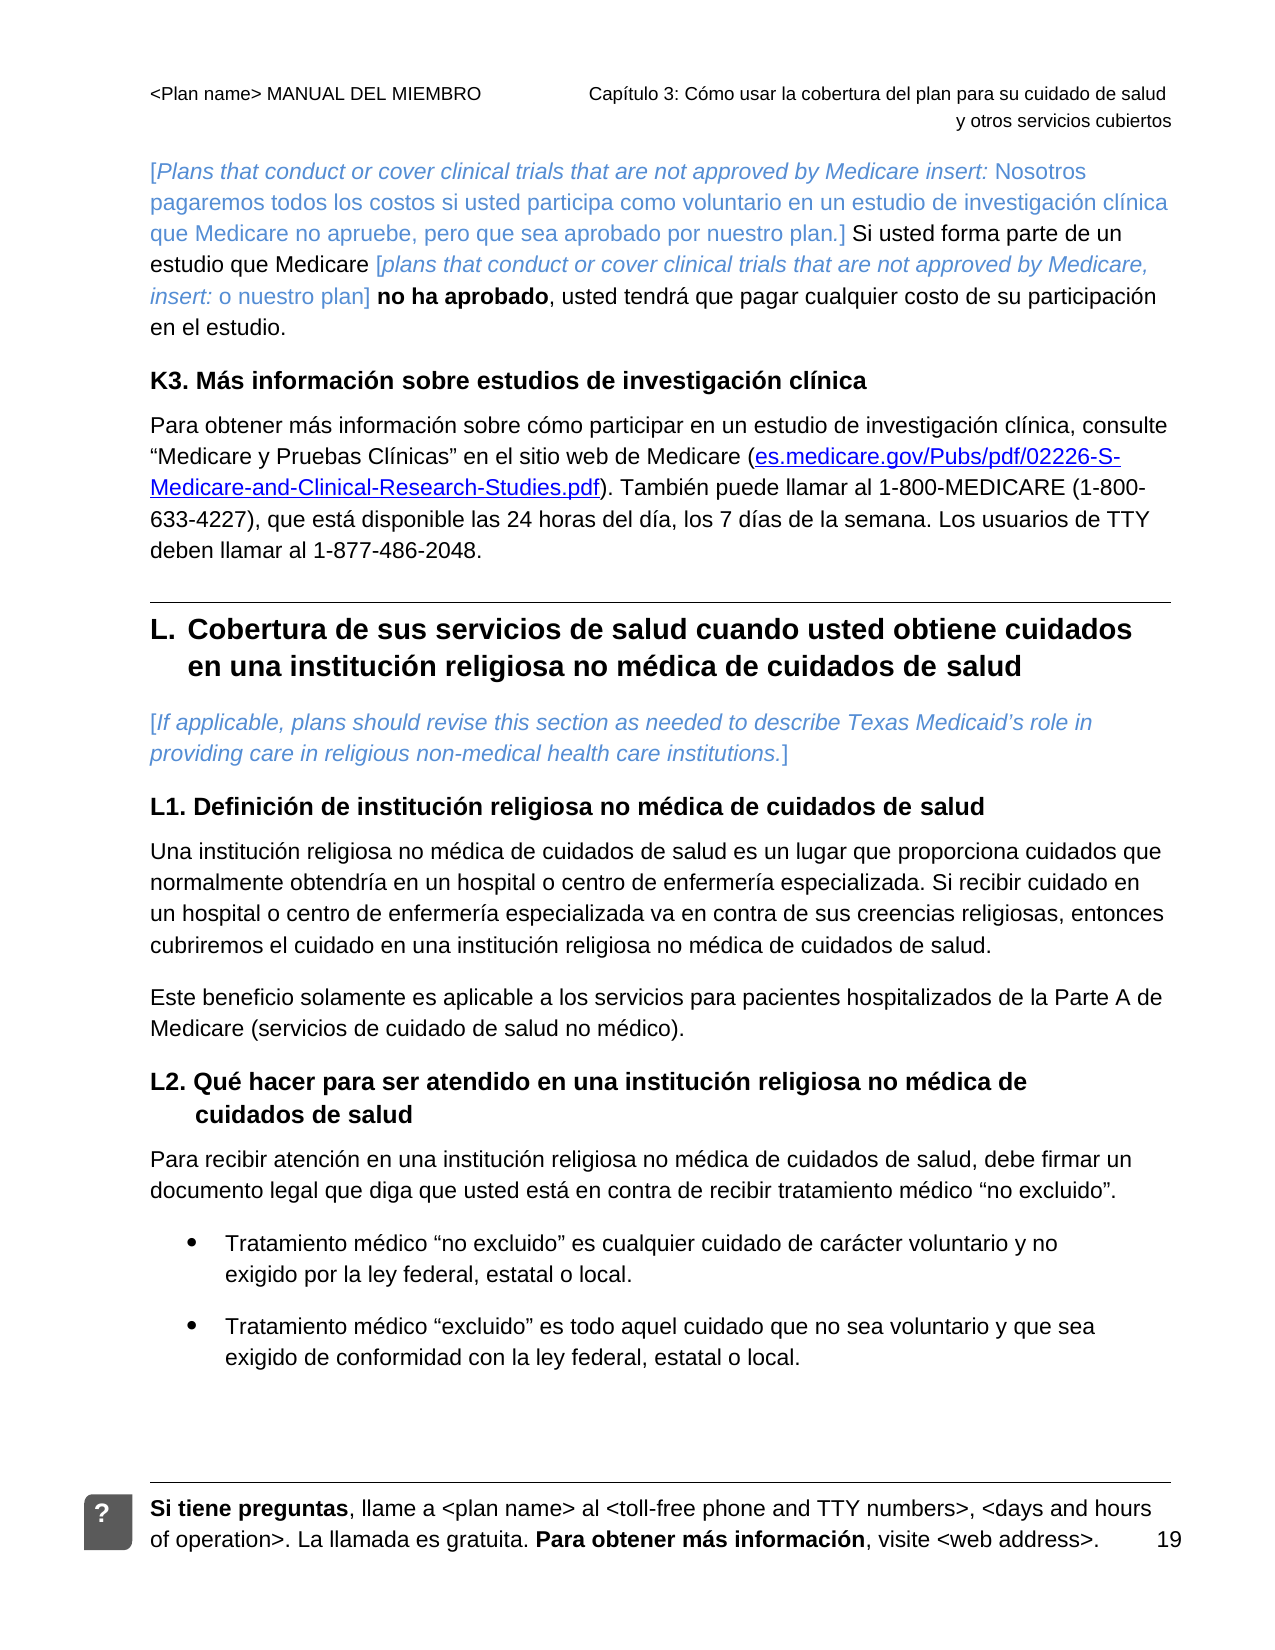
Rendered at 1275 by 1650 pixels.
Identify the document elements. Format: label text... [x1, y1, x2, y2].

text [If applicable, plans should revise this section as needed to describe Texas Medicaid’s role in providing care in religious non-medical health care institutions.] [150, 705, 1171, 768]
subtitle L2. Qué hacer para ser atendido en una institución religiosa no médica de cuidados de salud [150, 1063, 1096, 1130]
list Tratamiento médico “no excluido” es cualquier cuidado de carácter voluntario y no exigido por la ley federal, estatal o local. [187, 1226, 1096, 1288]
subtitle K3. Más información sobre estudios de investigación clínica [150, 362, 1096, 396]
subtitle L. Cobertura de sus servicios de salud cuando usted obtiene cuidados en una institución religiosa no médica de cuidados de salud [150, 603, 1171, 684]
text Una institución religiosa no médica de cuidados de salud es un lugar que proporciona cuidados que normalmente obtendría en un hospital o centro de enfermería especializada. Si recibir cuidado en un hospital o centro de enfermería especializada va en contra de sus creencias religiosas, entonces cubriremos el cuidado en una institución religiosa no médica de cuidados de salud. [150, 834, 1171, 959]
text Para recibir atención en una institución religiosa no médica de cuidados de salud, debe firmar un documento legal que diga que usted está en contra de recibir tratamiento médico “no excluido”. [150, 1143, 1171, 1205]
subtitle L1. Definición de institución religiosa no médica de cuidados de salud [150, 788, 1096, 822]
text Este beneficio solamente es aplicable a los servicios para pacientes hospitalizados de la Parte A de Medicare (servicios de cuidado de salud no médico). [150, 980, 1171, 1043]
list Tratamiento médico “excluido” es todo aquel cuidado que no sea voluntario y que sea exigido de conformidad con la ley federal, estatal o local. [187, 1309, 1096, 1372]
text [Plans that conduct or cover clinical trials that are not approved by Medicare insert: Nosotros pagaremos todos los costos si usted participa como voluntario en un estudio de investigación clínica que Medicare no apruebe, pero que sea aprobado por nuestro plan.] Si usted forma parte de un estudio que Medicare [plans that conduct or cover clinical trials that are not approved by Medicare, insert: o nuestro plan] no ha aprobado, usted tendrá que pagar cualquier costo de su participación en el estudio. [150, 154, 1171, 342]
text Para obtener más información sobre cómo participar en un estudio de investigación clínica, consulte “Medicare y Pruebas Clínicas” en el sitio web de Medicare (es.medicare.gov/Pubs/pdf/02226-S-Medicare-and-Clinical-Research-Studies.pdf). También puede llamar al 1-800-MEDICARE (1-800-633-4227), que está disponible las 24 horas del día, los 7 días de la semana. Los usuarios de TTY deben llamar al 1-877-486-2048. [150, 408, 1171, 564]
